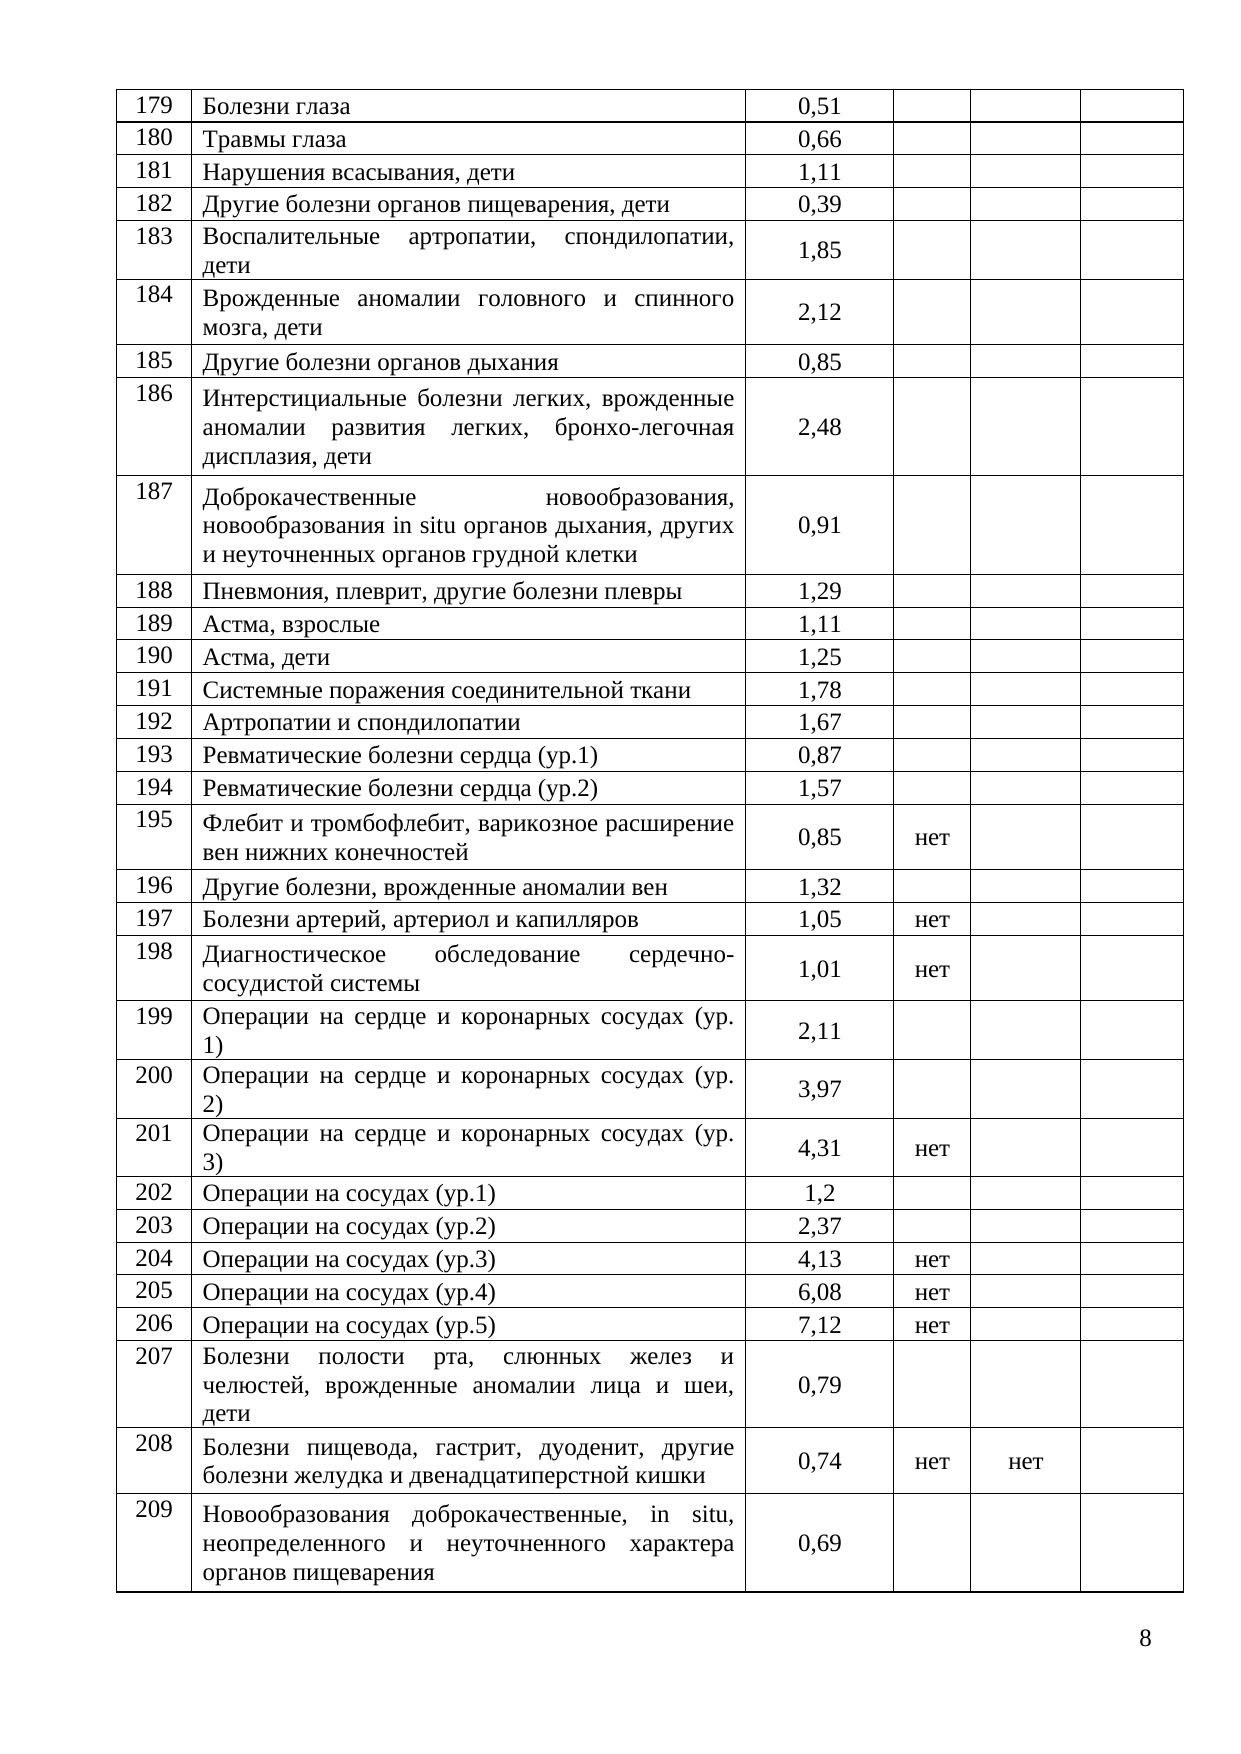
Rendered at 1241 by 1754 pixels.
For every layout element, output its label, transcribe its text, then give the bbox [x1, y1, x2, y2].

table_cell 1,85 [746, 221, 893, 278]
table_cell [971, 1210, 1080, 1242]
table_cell 7,12 [746, 1308, 893, 1340]
table_cell 200 [117, 1060, 191, 1117]
table_cell 186 [117, 378, 191, 475]
table_cell 192 [117, 706, 191, 738]
table_cell 0,74 [746, 1428, 893, 1493]
table_cell 202 [117, 1177, 191, 1209]
table_cell [894, 772, 970, 803]
table_cell [1081, 1060, 1183, 1117]
table_cell 190 [117, 640, 191, 672]
table_cell Операции на сосудах (ур.3) [192, 1243, 745, 1274]
table_cell Новообразования доброкачественные, in situ, неопределенного и неуточненного характера органов пищеварения [192, 1494, 745, 1591]
table_cell 205 [117, 1275, 191, 1307]
table_cell [971, 90, 1080, 121]
table_cell Операции на сосудах (ур.1) [192, 1177, 745, 1209]
table_cell Болезни пищевода, гастрит, дуоденит, другие болезни желудка и двенадцатиперстной кишки [192, 1428, 745, 1493]
table_cell 1,67 [746, 706, 893, 738]
table_cell [1081, 1275, 1183, 1307]
table_cell Ревматические болезни сердца (ур.2) [192, 772, 745, 803]
table_cell 4,13 [746, 1243, 893, 1274]
table_cell 181 [117, 155, 191, 187]
table_cell [894, 739, 970, 771]
table_cell [971, 221, 1080, 278]
table_cell 196 [117, 870, 191, 902]
table_cell 179 [117, 90, 191, 121]
table_cell Нарушения всасывания, дети [192, 155, 745, 187]
table_cell [1081, 378, 1183, 475]
table_cell 191 [117, 673, 191, 705]
table_cell Операции на сердце и коронарных сосудах (ур. 1) [192, 1001, 745, 1059]
table_cell [894, 640, 970, 672]
table_cell [894, 123, 970, 154]
table_cell Астма, дети [192, 640, 745, 672]
table_cell [971, 188, 1080, 220]
table_cell [1081, 155, 1183, 187]
table_cell [1081, 772, 1183, 803]
table_cell 0,66 [746, 123, 893, 154]
table_cell [971, 640, 1080, 672]
table_cell Болезни полости рта, слюнных желез и челюстей, врожденные аномалии лица и шеи, дети [192, 1341, 745, 1427]
table_cell 0,39 [746, 188, 893, 220]
table_cell 184 [117, 280, 191, 344]
table_cell [1081, 1119, 1183, 1176]
table_cell [1081, 188, 1183, 220]
table_cell нет [971, 1428, 1080, 1493]
table_cell [1081, 903, 1183, 935]
table_cell [1081, 1341, 1183, 1427]
table_cell [1081, 345, 1183, 377]
table_cell [1081, 1308, 1183, 1340]
table_cell [971, 1494, 1080, 1591]
table_cell [1081, 1177, 1183, 1209]
table_cell 4,31 [746, 1119, 893, 1176]
table_cell [894, 378, 970, 475]
table_cell Другие болезни органов дыхания [192, 345, 745, 377]
table_cell 180 [117, 123, 191, 154]
table_cell 185 [117, 345, 191, 377]
table_cell [971, 1308, 1080, 1340]
table_cell [971, 1275, 1080, 1307]
table_cell [1081, 673, 1183, 705]
table_cell [894, 673, 970, 705]
table_cell нет [894, 1308, 970, 1340]
table_cell 199 [117, 1001, 191, 1059]
table_cell 0,91 [746, 476, 893, 574]
table_cell [971, 1060, 1080, 1117]
table_cell 3,97 [746, 1060, 893, 1117]
table_cell нет [894, 903, 970, 935]
table_cell нет [894, 1243, 970, 1274]
table_cell Операции на сердце и коронарных сосудах (ур. 2) [192, 1060, 745, 1117]
table_cell Флебит и тромбофлебит, варикозное расширение вен нижних конечностей [192, 805, 745, 869]
table_cell 1,29 [746, 575, 893, 607]
table_cell 2,11 [746, 1001, 893, 1059]
table_cell [894, 155, 970, 187]
table_cell 6,08 [746, 1275, 893, 1307]
table_cell [971, 378, 1080, 475]
table_cell [1081, 1243, 1183, 1274]
table_cell [894, 345, 970, 377]
table_cell 188 [117, 575, 191, 607]
table_cell 208 [117, 1428, 191, 1493]
table_cell 203 [117, 1210, 191, 1242]
table_cell [1081, 739, 1183, 771]
table_cell [1081, 90, 1183, 121]
table_cell [971, 155, 1080, 187]
table_cell Другие болезни, врожденные аномалии вен [192, 870, 745, 902]
table_cell нет [894, 805, 970, 869]
table_cell [971, 739, 1080, 771]
table_cell 0,51 [746, 90, 893, 121]
table_cell [971, 280, 1080, 344]
table_cell [1081, 1210, 1183, 1242]
table_cell 2,37 [746, 1210, 893, 1242]
table_cell [894, 608, 970, 639]
table_cell [894, 1177, 970, 1209]
table_cell 187 [117, 476, 191, 574]
table_cell 1,01 [746, 936, 893, 1000]
table_cell [971, 772, 1080, 803]
table_cell [1081, 936, 1183, 1000]
table_cell Пневмония, плеврит, другие болезни плевры [192, 575, 745, 607]
table_cell [894, 1494, 970, 1591]
table_cell [971, 608, 1080, 639]
table_cell [894, 1210, 970, 1242]
table_cell [1081, 575, 1183, 607]
table_cell [894, 575, 970, 607]
table_cell 201 [117, 1119, 191, 1176]
table_cell [894, 1001, 970, 1059]
table_cell [894, 90, 970, 121]
table_cell [971, 673, 1080, 705]
table_cell 2,48 [746, 378, 893, 475]
table_cell нет [894, 1119, 970, 1176]
table_cell [971, 345, 1080, 377]
table_cell нет [894, 1428, 970, 1493]
table_cell 197 [117, 903, 191, 935]
table_cell 0,87 [746, 739, 893, 771]
table_cell [1081, 476, 1183, 574]
table_cell Воспалительные артропатии, спондилопатии, дети [192, 221, 745, 278]
table_cell Травмы глаза [192, 123, 745, 154]
table_cell [1081, 1428, 1183, 1493]
table_cell Операции на сосудах (ур.4) [192, 1275, 745, 1307]
table_cell Ревматические болезни сердца (ур.1) [192, 739, 745, 771]
table_cell 2,12 [746, 280, 893, 344]
table_cell [971, 706, 1080, 738]
table_cell 198 [117, 936, 191, 1000]
table_cell [1081, 640, 1183, 672]
table_cell [1081, 706, 1183, 738]
table_cell 1,11 [746, 608, 893, 639]
table_cell Болезни глаза [192, 90, 745, 121]
table_cell 209 [117, 1494, 191, 1591]
table_cell нет [894, 936, 970, 1000]
table_cell 0,69 [746, 1494, 893, 1591]
table_cell 1,57 [746, 772, 893, 803]
table_cell [894, 280, 970, 344]
table_cell 1,25 [746, 640, 893, 672]
table_cell [971, 1119, 1080, 1176]
table_cell 0,85 [746, 805, 893, 869]
table_cell [971, 1001, 1080, 1059]
table_cell 0,85 [746, 345, 893, 377]
table_cell Операции на сосудах (ур.2) [192, 1210, 745, 1242]
table_cell [894, 221, 970, 278]
table_cell [971, 1341, 1080, 1427]
table_cell 183 [117, 221, 191, 278]
table_cell [971, 1243, 1080, 1274]
table_cell [1081, 123, 1183, 154]
table_cell [1081, 805, 1183, 869]
table_cell Астма, взрослые [192, 608, 745, 639]
table_cell Интерстициальные болезни легких, врожденные аномалии развития легких, бронхо-легочная дисплазия, дети [192, 378, 745, 475]
table_cell 1,78 [746, 673, 893, 705]
table_cell 195 [117, 805, 191, 869]
table_cell 1,11 [746, 155, 893, 187]
table_cell [1081, 870, 1183, 902]
table_cell 1,32 [746, 870, 893, 902]
table_cell Врожденные аномалии головного и спинного мозга, дети [192, 280, 745, 344]
table_cell [1081, 280, 1183, 344]
table_cell [894, 1341, 970, 1427]
table_cell [1081, 221, 1183, 278]
table_cell 0,79 [746, 1341, 893, 1427]
table_cell [894, 1060, 970, 1117]
table_cell 1,2 [746, 1177, 893, 1209]
table_cell 189 [117, 608, 191, 639]
table_cell [971, 936, 1080, 1000]
table_cell [1081, 1494, 1183, 1591]
table_cell Артропатии и спондилопатии [192, 706, 745, 738]
table_cell [971, 903, 1080, 935]
table_cell 1,05 [746, 903, 893, 935]
table_cell [1081, 608, 1183, 639]
table_cell Системные поражения соединительной ткани [192, 673, 745, 705]
table_cell [971, 575, 1080, 607]
table_cell [894, 188, 970, 220]
table_cell Диагностическое обследование сердечно-сосудистой системы [192, 936, 745, 1000]
table_cell Болезни артерий, артериол и капилляров [192, 903, 745, 935]
table_cell [894, 706, 970, 738]
table_cell 207 [117, 1341, 191, 1427]
table_cell [971, 805, 1080, 869]
table_cell [894, 476, 970, 574]
table_cell 193 [117, 739, 191, 771]
table_cell [971, 476, 1080, 574]
table_cell Операции на сердце и коронарных сосудах (ур. 3) [192, 1119, 745, 1176]
table_cell 204 [117, 1243, 191, 1274]
table_cell [894, 870, 970, 902]
table_cell нет [894, 1275, 970, 1307]
table_cell [971, 123, 1080, 154]
table_cell 194 [117, 772, 191, 803]
table_cell [971, 1177, 1080, 1209]
table_cell [971, 870, 1080, 902]
table_cell 182 [117, 188, 191, 220]
table_cell Другие болезни органов пищеварения, дети [192, 188, 745, 220]
table_cell 206 [117, 1308, 191, 1340]
table_cell [1081, 1001, 1183, 1059]
table_cell Операции на сосудах (ур.5) [192, 1308, 745, 1340]
table_cell Доброкачественные новообразования, новообразования in situ органов дыхания, других и неуточненных органов грудной клетки [192, 476, 745, 574]
